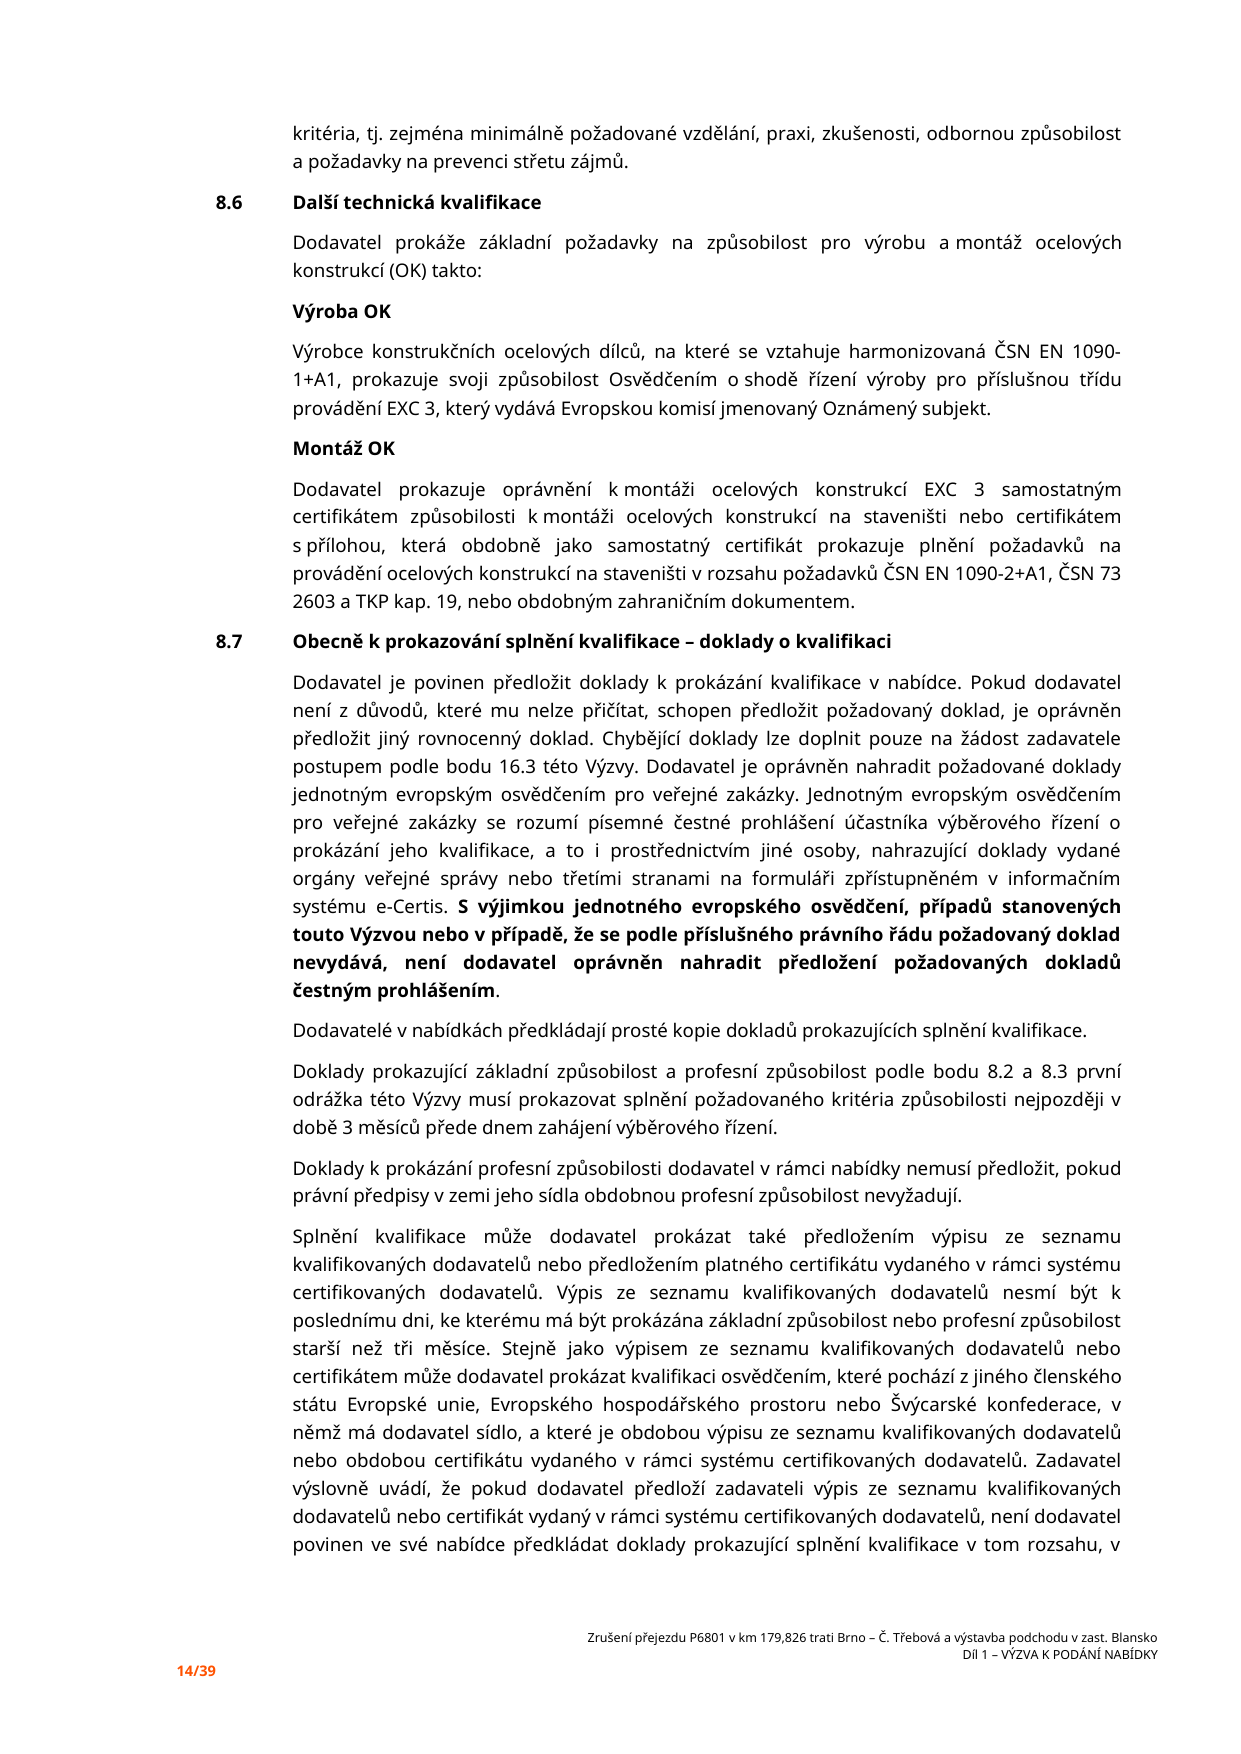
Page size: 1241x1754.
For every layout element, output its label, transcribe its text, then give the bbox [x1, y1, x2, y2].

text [292, 1223, 1122, 1557]
text Další technická kvalifikace [216, 189, 1122, 215]
text Doklady k prokázání profesní způsobilosti dodavatel v rámci nabídky nemusí předložit, pokud právní předpisy v zemi jeho sídla obdobnou profesní způsobilost nevyžadují. [292, 1155, 1122, 1208]
text Montáž OK [292, 435, 1122, 461]
text Dodavatelé v nabídkách předkládají prosté kopie dokladů prokazujících splnění kvalifikace. [292, 1018, 1122, 1043]
text Výroba OK [292, 298, 1122, 324]
text Dodavatel je povinen předložit doklady k prokázání kvalifikace v nabídce. Pokud dodavatel není z důvodů, které mu nelze přičítat, schopen předložit požadovaný doklad, je oprávněn předložit jiný rovnocenný doklad. Chybějící doklady lze doplnit pouze na žádost zadavatele postupem podle bodu 16.3 této Výzvy. Dodavatel je oprávněn nahradit požadované doklady jednotným evropským osvědčením pro veřejné zakázky. Jednotným evropským osvědčením pro veřejné zakázky se rozumí písemné čestné prohlášení účastníka výběrového řízení o prokázání jeho kvalifikace, a to i prostřednictvím jiné osoby, nahrazující doklady vydané orgány veřejné správy nebo třetími stranami na formuláři zpřístupněném v informačním systému e-Certis. S výjimkou jednotného evropského osvědčení, případů stanovených touto Výzvou nebo v případě, že se podle příslušného právního řádu požadovaný doklad nevydává, není dodavatel oprávněn nahradit předložení požadovaných dokladů čestným prohlášením. [292, 669, 1122, 1003]
text Výrobce konstrukčních ocelových dílců, na které se vztahuje harmonizovaná ČSN EN 1090-1+A1, prokazuje svoji způsobilost Osvědčením o shodě řízení výroby pro příslušnou třídu provádění EXC 3, který vydává Evropskou komisí jmenovaný Oznámený subjekt. [292, 339, 1122, 420]
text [292, 121, 1122, 174]
text Obecně k prokazování splnění kvalifikace – doklady o kvalifikaci [216, 628, 1122, 654]
text Dodavatel prokáže základní požadavky na způsobilost pro výrobu a montáž ocelových konstrukcí (OK) takto: [292, 230, 1122, 283]
text Doklady prokazující základní způsobilost a profesní způsobilost podle bodu 8.2 a 8.3 první odrážka této Výzvy musí prokazovat splnění požadovaného kritéria způsobilosti nejpozději v době 3 měsíců přede dnem zahájení výběrového řízení. [292, 1058, 1122, 1140]
text Dodavatel prokazuje oprávnění k montáži ocelových konstrukcí EXC 3 samostatným certifikátem způsobilosti k montáži ocelových konstrukcí na staveništi nebo certifikátem s přílohou, která obdobně jako samostatný certifikát prokazuje plnění požadavků na provádění ocelových konstrukcí na staveništi v rozsahu požadavků ČSN EN 1090-2+A1, ČSN 73 2603 a TKP kap. 19, nebo obdobným zahraničním dokumentem. [292, 476, 1122, 613]
